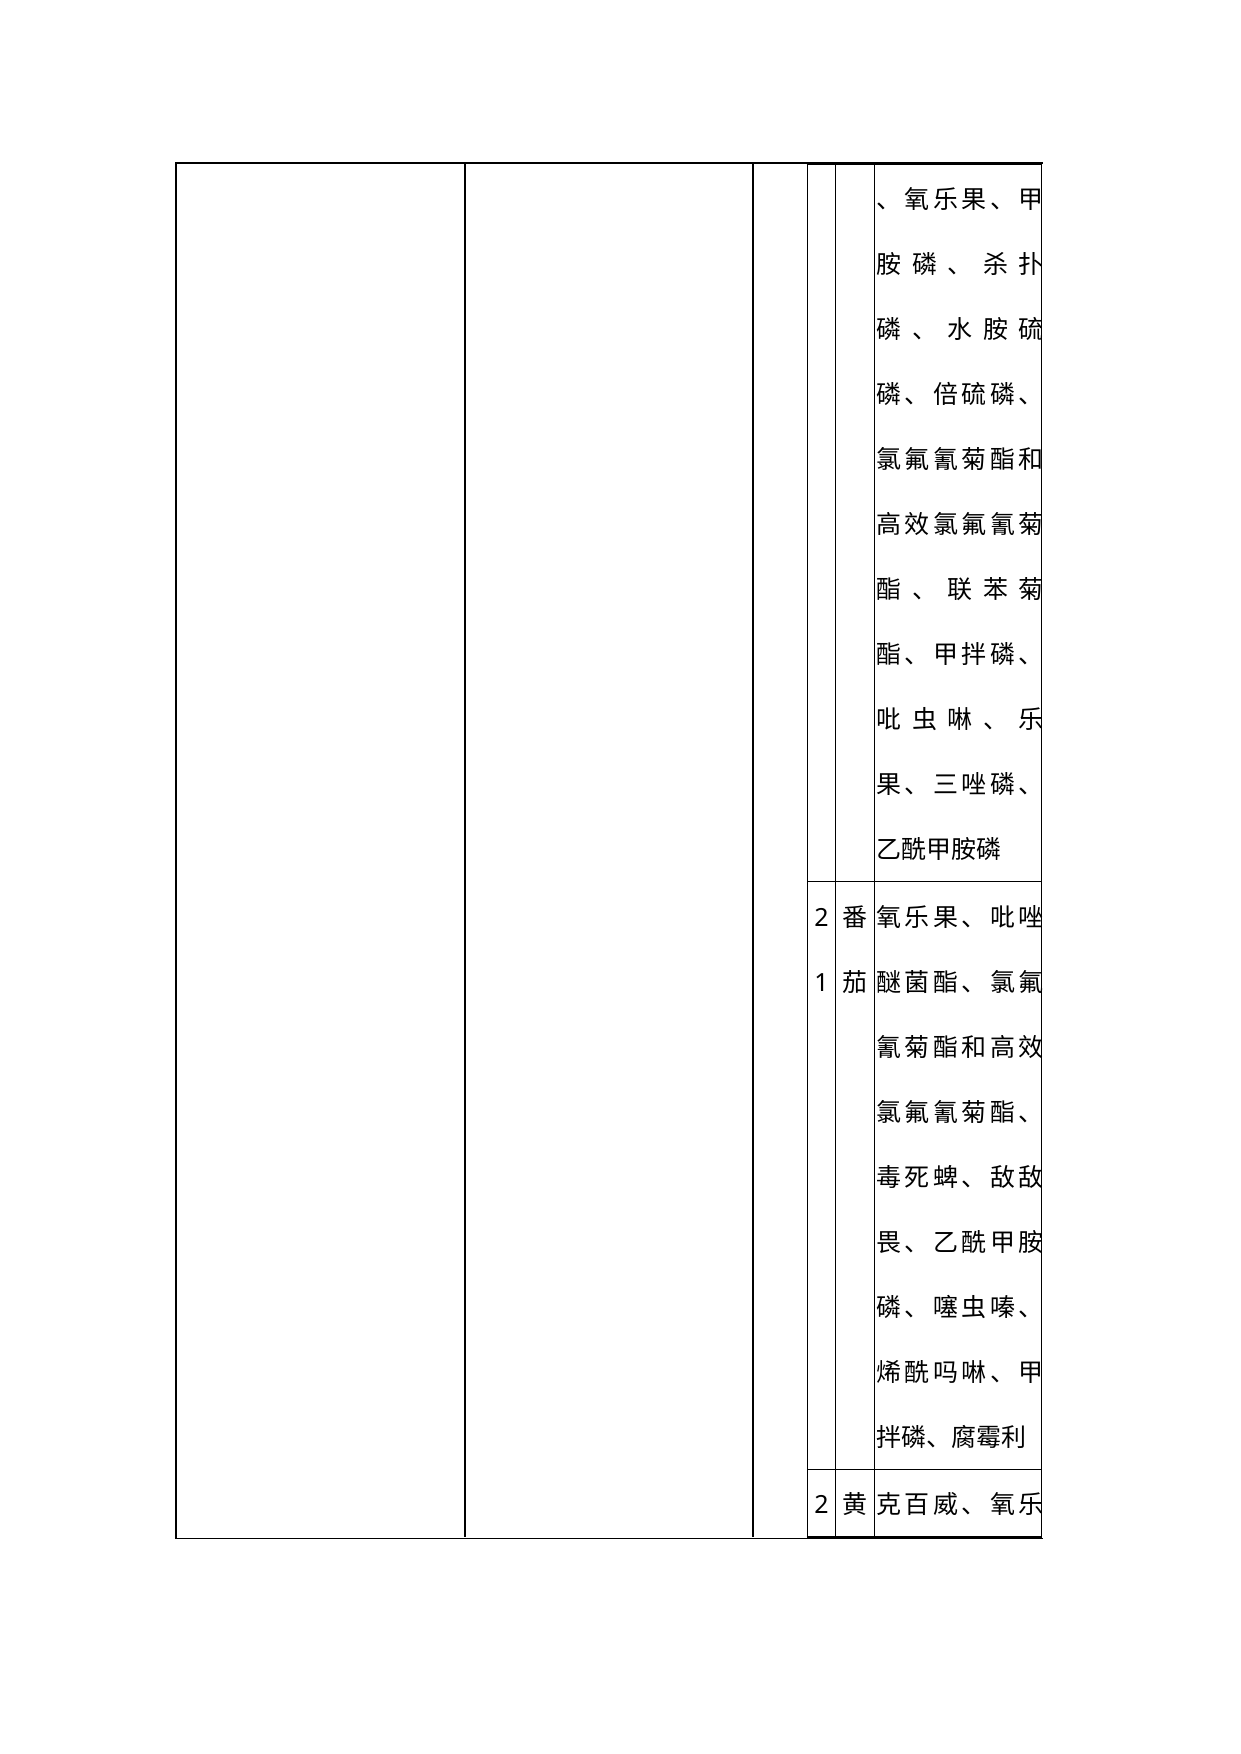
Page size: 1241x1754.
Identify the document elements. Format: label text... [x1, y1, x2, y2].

table_cell 1 [177, 164, 464, 1537]
table_cell 2025年食品专项整治抽检计划表 （主要用于学校及托管食堂、职工灶、需要加大抽查频次的食品经营单位等） [836, 882, 874, 1469]
table_cell [466, 164, 752, 1537]
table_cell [875, 1470, 1041, 1536]
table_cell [808, 165, 835, 881]
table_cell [808, 1470, 835, 1536]
table_cell 2025年食品专项整治抽检计划表 （主要用于学校及托管食堂、职工灶、需要加大抽查频次的食品经营单位等） [808, 882, 835, 1469]
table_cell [836, 165, 874, 881]
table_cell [754, 164, 807, 1537]
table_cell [836, 1470, 874, 1536]
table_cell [875, 165, 1041, 881]
table_cell 2025年食品专项整治抽检计划表 （主要用于学校及托管食堂、职工灶、需要加大抽查频次的食品经营单位等） [875, 882, 1041, 1469]
